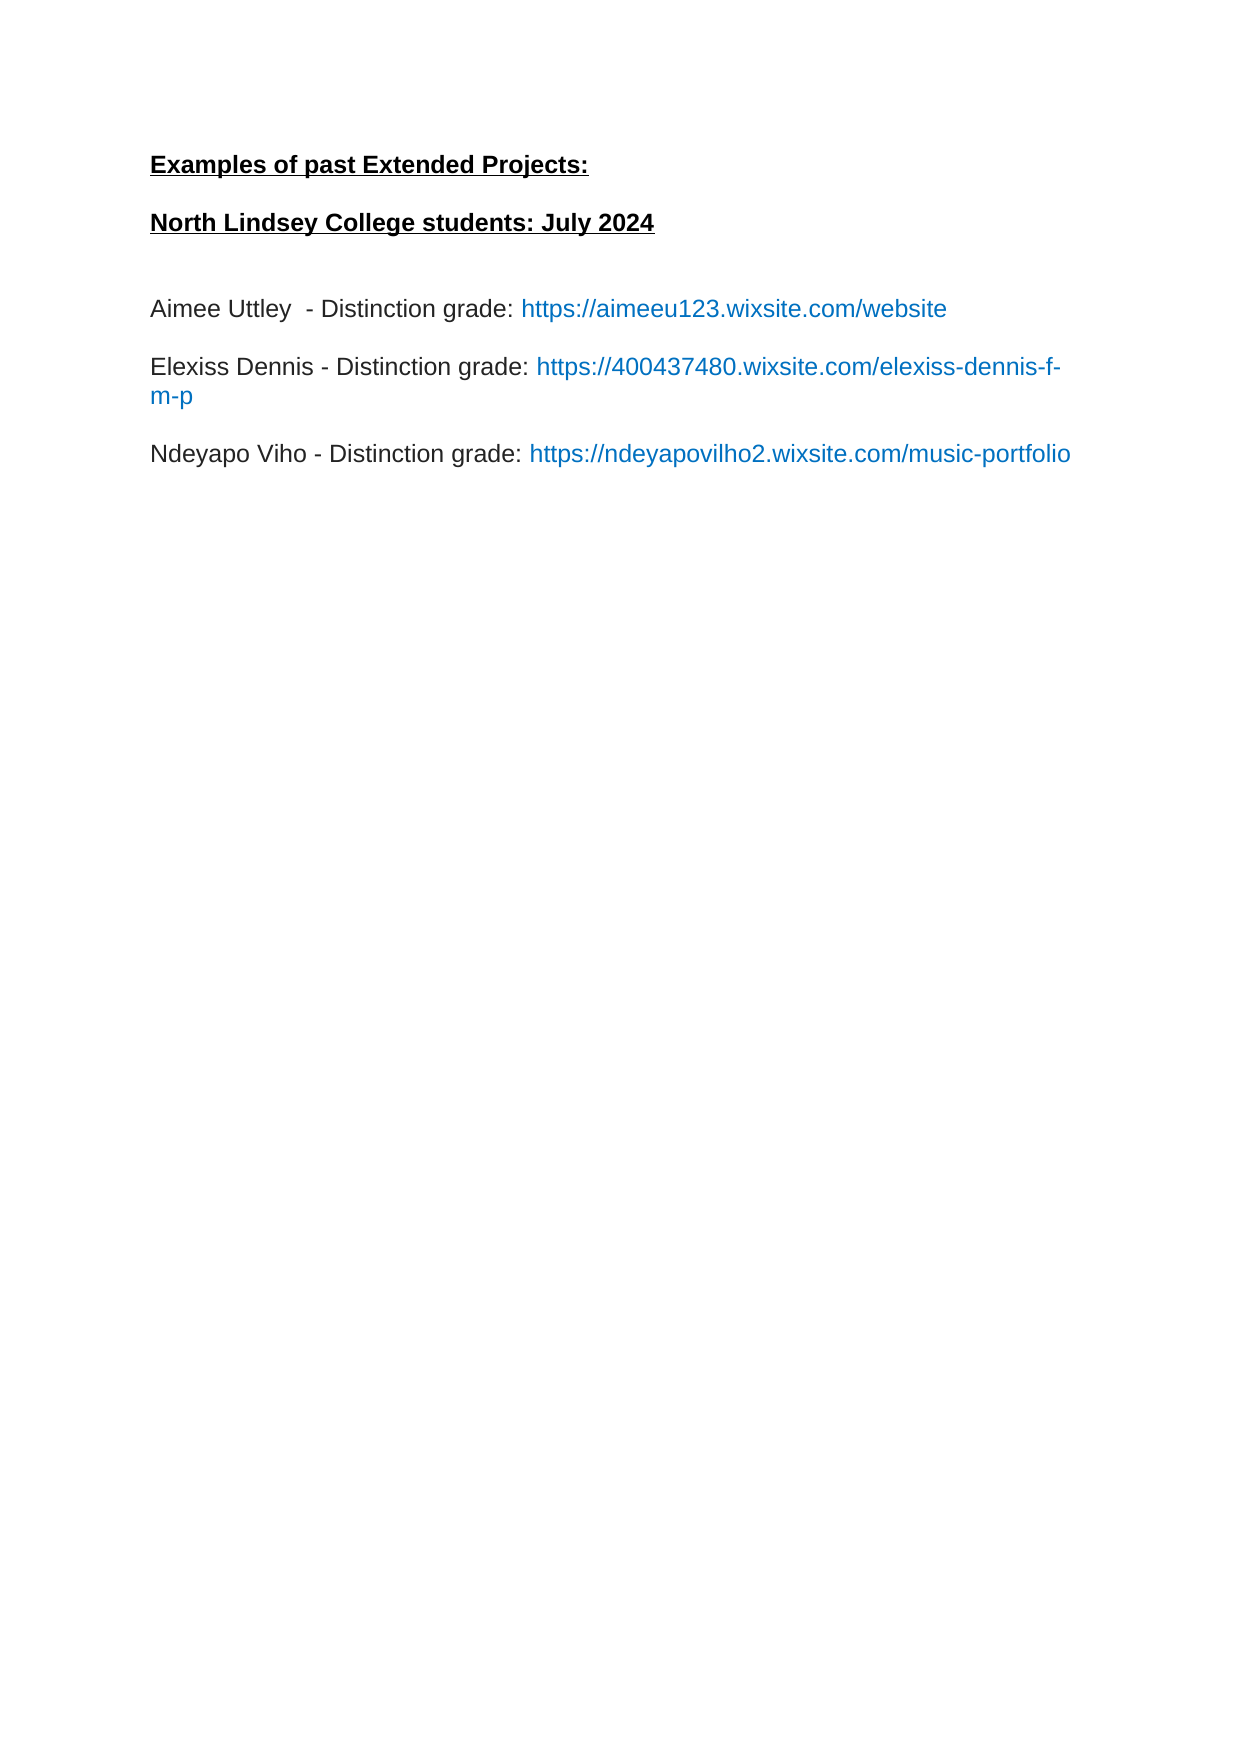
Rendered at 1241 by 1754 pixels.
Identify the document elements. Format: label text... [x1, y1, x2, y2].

text Ndeyapo Viho - Distinction grade: https://ndeyapovilho2.wixsite.com/music-portfolio [150, 439, 1090, 467]
text North Lindsey College students: July 2024 [150, 207, 1090, 236]
text Examples of past Extended Projects: [150, 150, 1090, 179]
text Elexiss Dennis - Distinction grade: https://400437480.wixsite.com/elexiss-dennis-f-m-p [150, 352, 1090, 409]
text Aimee Uttley - Distinction grade: https://aimeeu123.wixsite.com/website [150, 294, 1090, 323]
